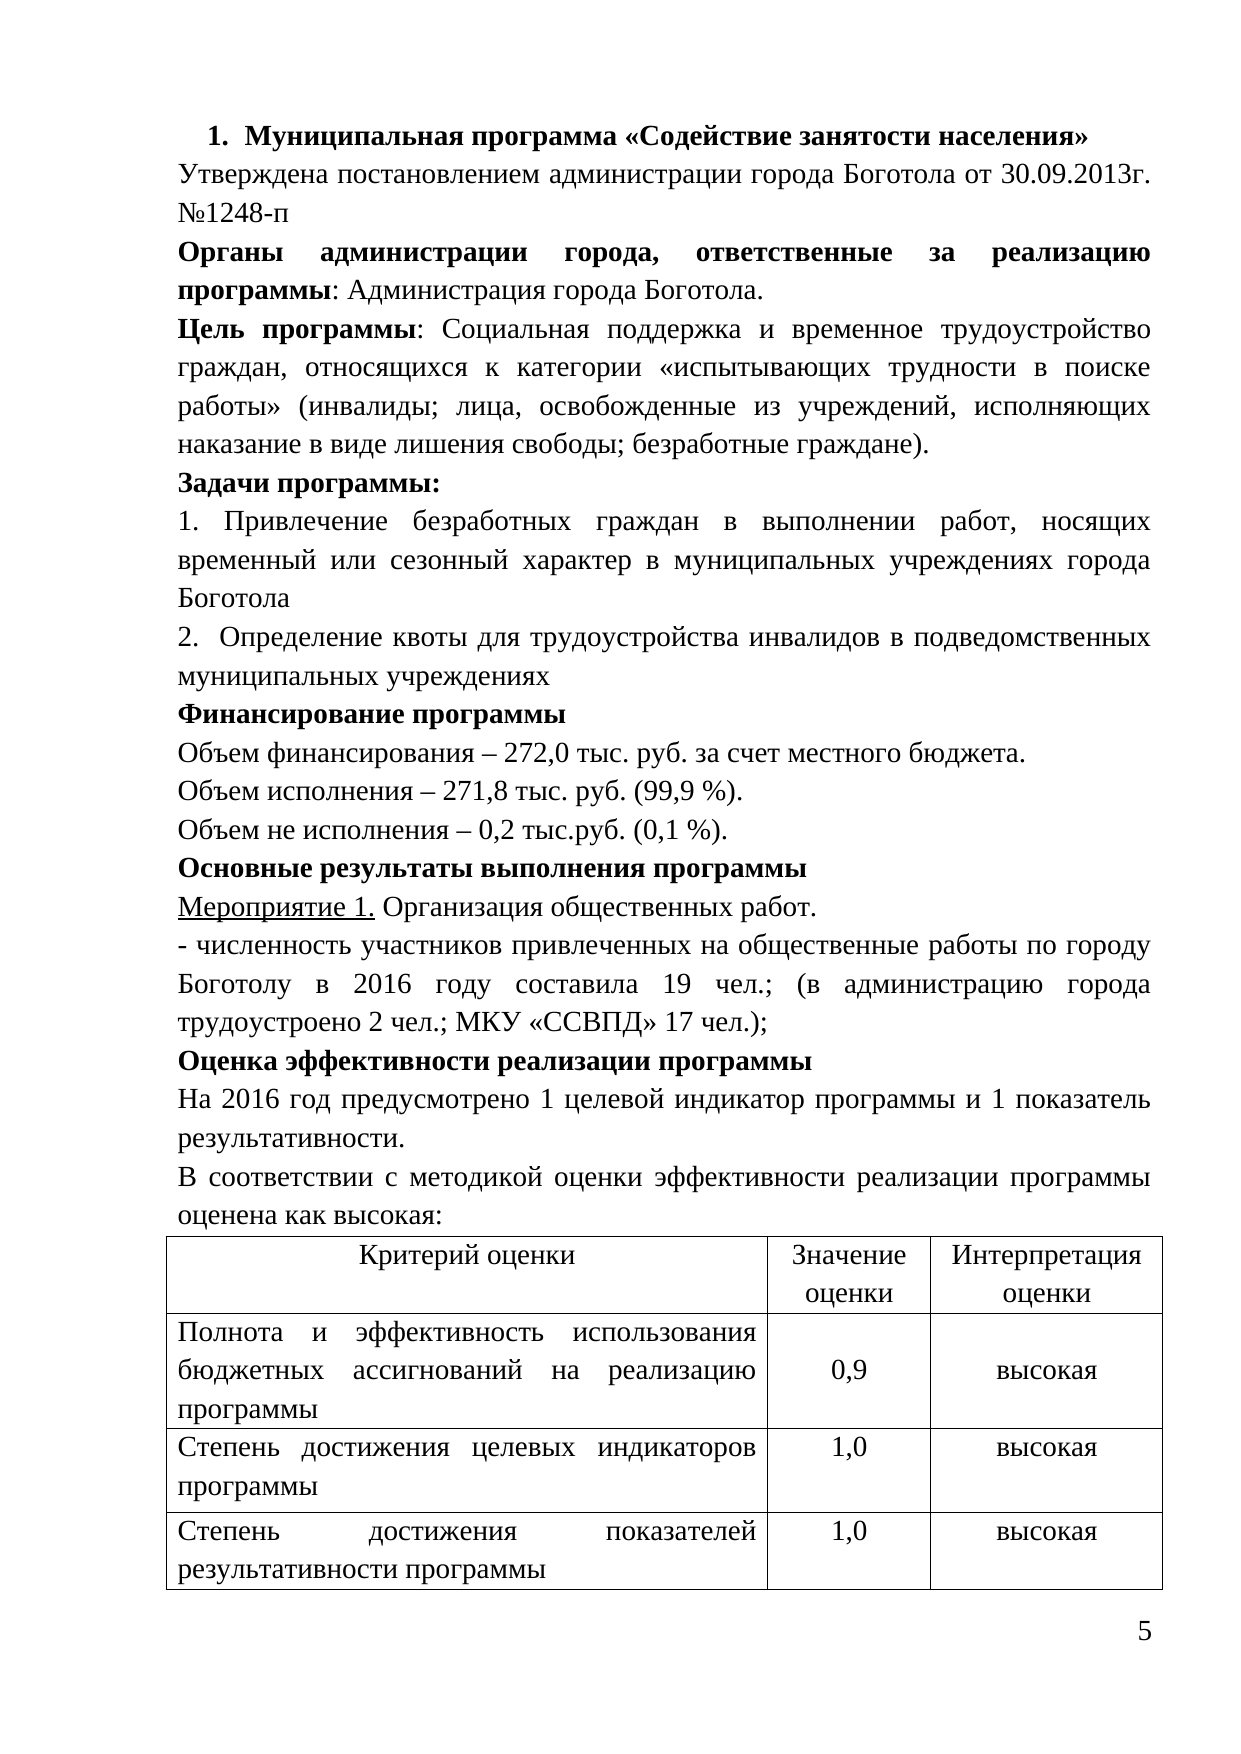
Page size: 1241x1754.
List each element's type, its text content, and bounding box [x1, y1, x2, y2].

text На 2016 год предусмотрено 1 целевой индикатор программы и 1 показатель результативности. [177, 1082, 1152, 1154]
table_cell высокая [931, 1429, 1162, 1512]
table_header Значение оценки [768, 1237, 930, 1313]
table_cell высокая [931, 1314, 1162, 1428]
table_cell 1,0 [768, 1513, 930, 1588]
text - численность участников привлеченных на общественные работы по городу Боготолу в 2016 году составила 19 чел.; (в администрацию города трудоустроено 2 чел.; МКУ «ССВПД» 17 чел.); [177, 927, 1152, 1038]
text Объем исполнения – 271,8 тыс. руб. (99,9 %). [177, 773, 1152, 807]
table_cell Полнота и эффективность использования бюджетных ассигнований на реализацию программы [167, 1314, 767, 1428]
table_header Интерпретация оценки [931, 1237, 1162, 1313]
table_cell 1,0 [768, 1429, 930, 1512]
text Органы администрации города, ответственные за реализацию программы: Администрация города Боготола. [177, 234, 1152, 306]
table_cell 0,9 [768, 1314, 930, 1428]
text Основные результаты выполнения программы [177, 850, 1152, 884]
list Муниципальная программа «Содействие занятости населения» [207, 118, 1152, 152]
text 1. Привлечение безработных граждан в выполнении работ, носящих временный или сезонный характер в муниципальных учреждениях города Боготола [177, 503, 1152, 614]
text Цель программы: Социальная поддержка и временное трудоустройство граждан, относящихся к категории «испытывающих трудности в поиске работы» (инвалиды; лица, освобожденные из учреждений, исполняющих наказание в виде лишения свободы; безработные граждане). [177, 311, 1152, 460]
text Объем не исполнения – 0,2 тыс.руб. (0,1 %). [177, 812, 1152, 845]
text Утверждена постановлением администрации города Боготола от 30.09.2013г. №1248-п [177, 157, 1152, 229]
table_cell Степень достижения целевых индикаторов программы [167, 1429, 767, 1512]
text Оценка эффективности реализации программы [177, 1043, 1152, 1077]
text Финансирование программы [177, 696, 1152, 730]
table_cell высокая [931, 1513, 1162, 1588]
text 2. Определение квоты для трудоустройства инвалидов в подведомственных муниципальных учреждениях [177, 619, 1152, 691]
text В соответствии с методикой оценки эффективности реализации программы оценена как высокая: [177, 1159, 1152, 1231]
table_cell Степень достижения показателей результативности программы [167, 1513, 767, 1588]
text Объем финансирования – 272,0 тыс. руб. за счет местного бюджета. [177, 735, 1152, 768]
text Задачи программы: [177, 465, 1152, 498]
table_header Критерий оценки [167, 1237, 767, 1313]
text Мероприятие 1. Организация общественных работ. [177, 889, 1152, 922]
